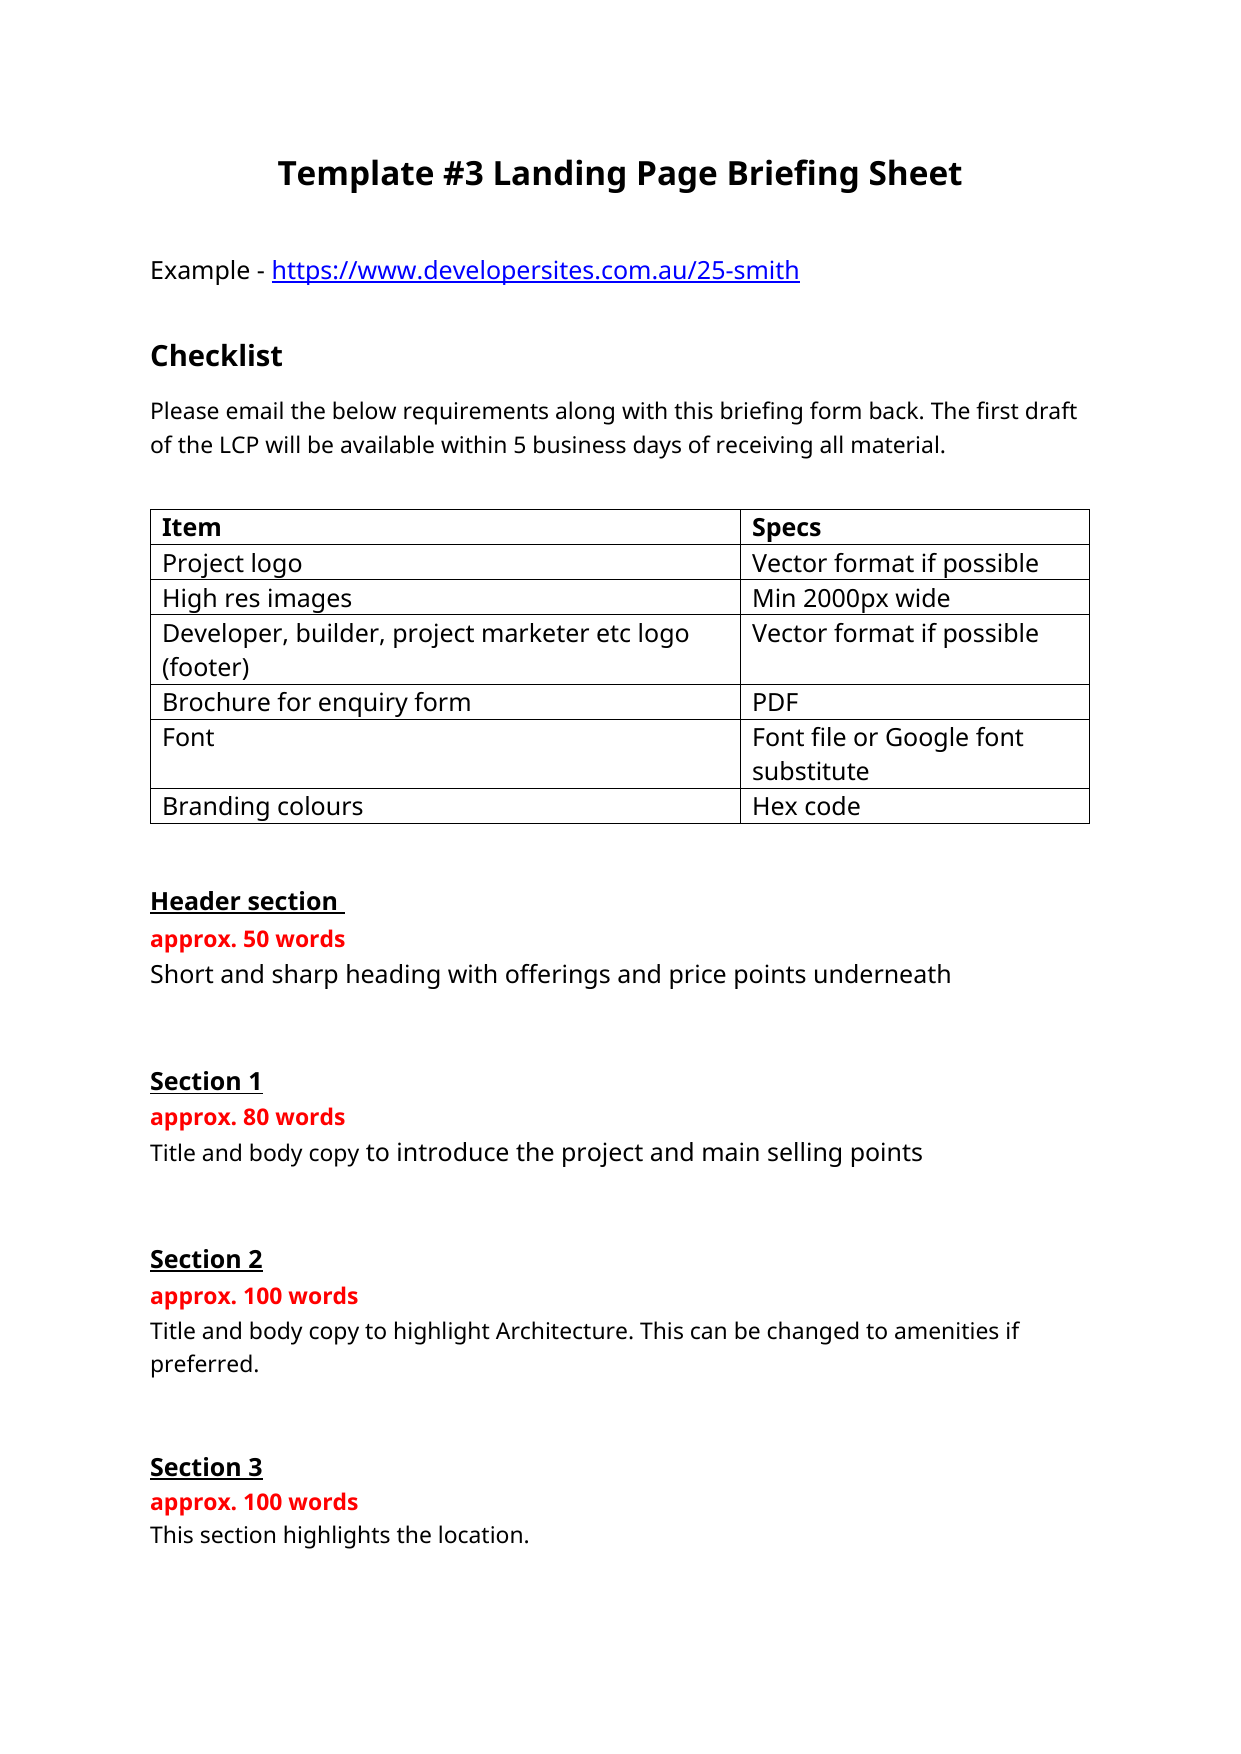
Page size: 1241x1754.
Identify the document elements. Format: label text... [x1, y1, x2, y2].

text Section 3 approx. 100 words This section highlights the location. [150, 1449, 1090, 1551]
text Checklist [150, 336, 1090, 375]
table_cell Branding colours [151, 789, 740, 823]
table_cell Min 2000px wide [741, 580, 1089, 614]
text Please email the below requirements along with this briefing form back. The first draft of the LCP will be available within 5 business days of receiving all material. [150, 395, 1090, 490]
table_header Item [151, 510, 740, 544]
table_cell Brochure for enquiry form [151, 685, 740, 719]
text Template #3 Landing Page Briefing Sheet [150, 150, 1090, 195]
table_cell Font file or Google font substitute [741, 720, 1089, 788]
table_cell Project logo [151, 545, 740, 579]
table_cell High res images [151, 580, 740, 614]
text Section 2 approx. 100 words Title and body copy to highlight Architecture. This can be changed to amenities if preferred. [150, 1241, 1090, 1379]
table_header Specs [741, 510, 1089, 544]
table_cell Hex code [741, 789, 1089, 823]
table_cell PDF [741, 685, 1089, 719]
text Example - https://www.developersites.com.au/25-smith [150, 216, 1090, 317]
table_cell Vector format if possible [741, 615, 1089, 683]
text Section 1 approx. 80 words Title and body copy to introduce the project and main selling points [150, 1064, 1090, 1168]
table_cell Vector format if possible [741, 545, 1089, 579]
table_cell Developer, builder, project marketer etc logo (footer) [151, 615, 740, 683]
text Header section approx. 50 words Short and sharp heading with offerings and price points underneath [150, 883, 1090, 991]
table_cell Font [151, 720, 740, 788]
